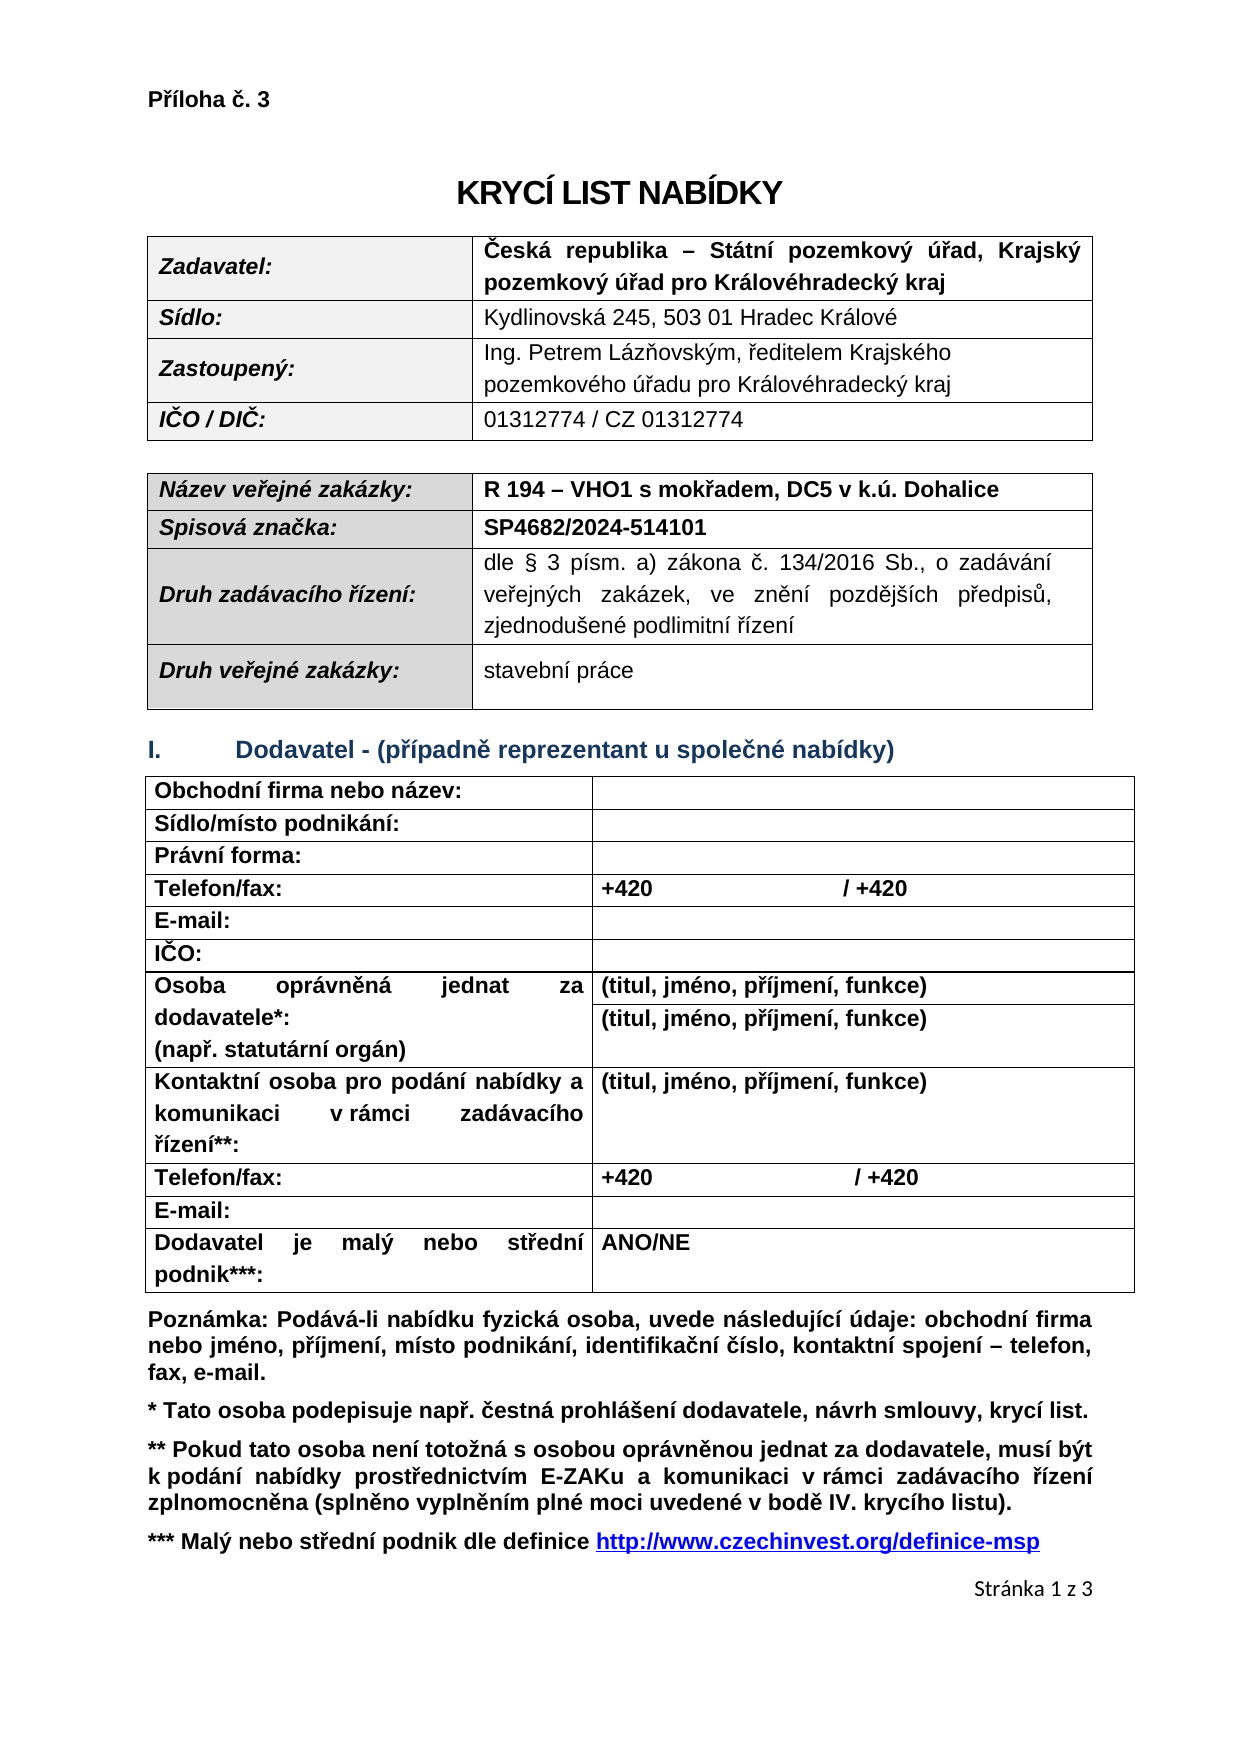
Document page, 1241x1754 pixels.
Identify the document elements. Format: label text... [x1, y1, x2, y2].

text ** Pokud tato osoba není totožná s osobou oprávněnou jednat za dodavatele, musí být k podání nabídky prostřednictvím E-ZAKu a komunikaci v rámci zadávacího řízení zplnomocněna (splněno vyplněním plné moci uvedené v bodě IV. krycího listu). [148, 1436, 1093, 1515]
table_cell Spisová značka: [148, 511, 472, 548]
table_cell Osoba oprávněná jednat za dodavatele*: (např. statutární orgán) [146, 973, 592, 1067]
table_cell Sídlo/místo podnikání: [146, 810, 592, 841]
table_cell Ing. Petrem Lázňovským, ředitelem Krajského pozemkového úřadu pro Královéhradecký kraj [473, 339, 1092, 402]
table_cell Dodavatel je malý nebo střední podnik***: [146, 1229, 592, 1292]
table_cell [593, 907, 1134, 939]
table_header Zadavatel: [148, 237, 472, 300]
title Krycí list nabídky [148, 173, 1093, 211]
table_cell +420 / +420 [593, 875, 1134, 906]
table_header [593, 777, 1134, 808]
table_cell (titul, jméno, příjmení, funkce) [593, 1005, 1134, 1067]
table_cell Zastoupený: [148, 339, 472, 402]
table_cell (titul, jméno, příjmení, funkce) [593, 973, 1134, 1004]
table_cell Kontaktní osoba pro podání nabídky a komunikaci v rámci zadávacího řízení**: [146, 1068, 592, 1163]
table_cell Telefon/fax: [146, 875, 592, 906]
subtitle Dodavatel - (případně reprezentant u společné nabídky) [148, 734, 1093, 763]
table_header Česká republika – Státní pozemkový úřad, Krajský pozemkový úřad pro Královéhradecký kraj [473, 237, 1092, 300]
table_header Obchodní firma nebo název: [146, 777, 592, 808]
table_cell IČO: [146, 940, 592, 971]
text Poznámka: Podává-li nabídku fyzická osoba, uvede následující údaje: obchodní firma nebo jméno, příjmení, místo podnikání, identifikační číslo, kontaktní spojení – telefon, fax, e-mail. [148, 1306, 1093, 1385]
table_cell [593, 810, 1134, 841]
table_cell Druh veřejné zakázky: [148, 645, 472, 708]
table_cell (titul, jméno, příjmení, funkce) [593, 1068, 1134, 1163]
table_cell [593, 1197, 1134, 1228]
table_cell Telefon/fax: [146, 1164, 592, 1196]
table_cell Právní forma: [146, 842, 592, 874]
table_cell Druh zadávacího řízení: [148, 549, 472, 644]
table_cell dle § 3 písm. a) zákona č. 134/2016 Sb., o zadávání veřejných zakázek, ve znění pozdějších předpisů, zjednodušené podlimitní řízení [473, 549, 1092, 644]
text *** Malý nebo střední podnik dle definice http://www.czechinvest.org/definice-msp [148, 1528, 1093, 1554]
table_cell IČO / DIČ: [148, 403, 472, 440]
table_cell [593, 842, 1134, 874]
table_cell E-mail: [146, 1197, 592, 1228]
table_cell SP4682/2024-514101 [473, 511, 1092, 548]
table_cell +420 / +420 [593, 1164, 1134, 1196]
table_header R 194 – VHO1 s mokřadem, DC5 v k.ú. Dohalice [473, 474, 1092, 510]
table_cell Sídlo: [148, 301, 472, 338]
table_header Název veřejné zakázky: [148, 474, 472, 510]
table_cell Kydlinovská 245, 503 01 Hradec Králové [473, 301, 1092, 338]
text * Tato osoba podepisuje např. čestná prohlášení dodavatele, návrh smlouvy, krycí list. [148, 1397, 1093, 1424]
table_cell [593, 940, 1134, 971]
table_cell stavební práce [473, 645, 1092, 708]
table_cell ANO/NE [593, 1229, 1134, 1292]
table_cell E-mail: [146, 907, 592, 939]
table_cell 01312774 / CZ 01312774 [473, 403, 1092, 440]
